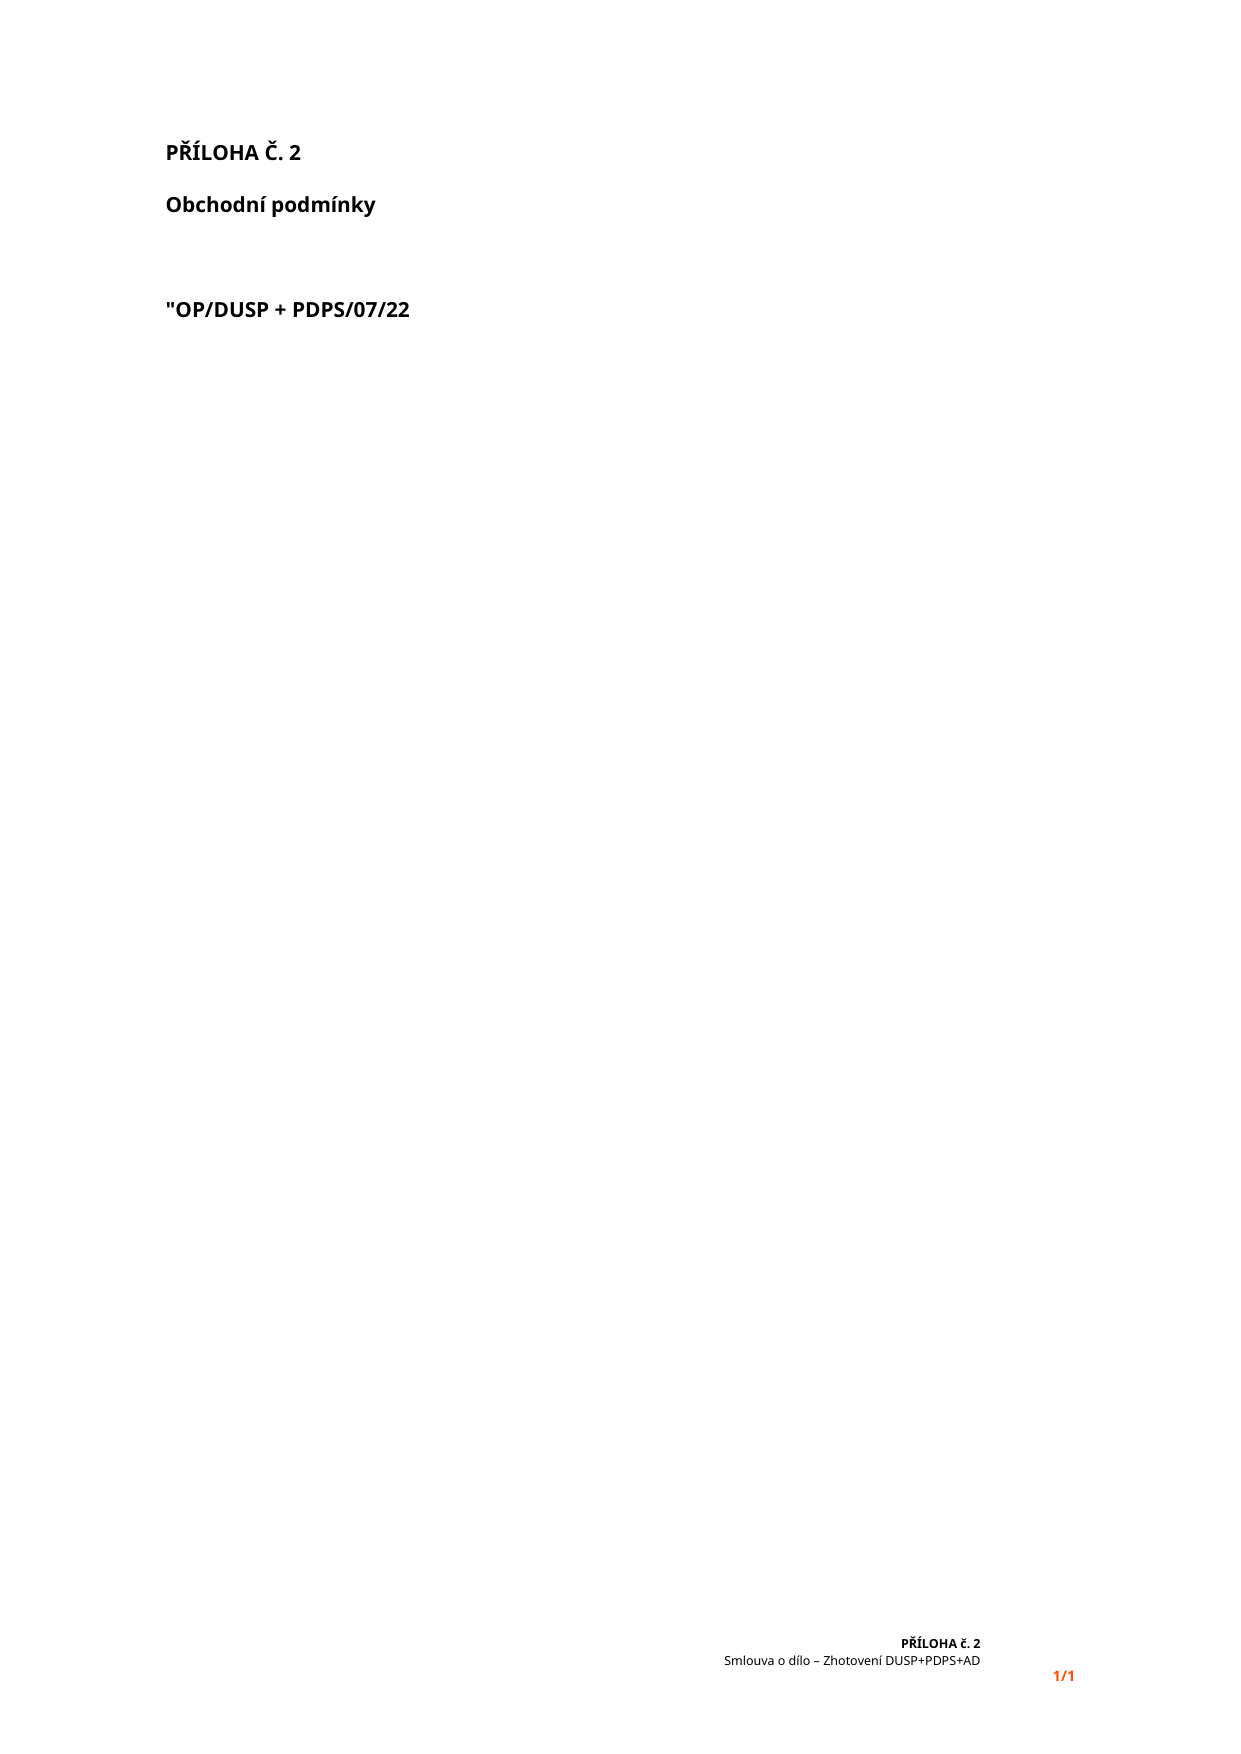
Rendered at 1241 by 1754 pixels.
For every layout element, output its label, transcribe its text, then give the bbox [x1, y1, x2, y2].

text Obchodní podmínky [165, 191, 1075, 219]
text "OP/DUSP + PDPS/07/22 [165, 295, 1075, 323]
text Příloha č. 2 [165, 138, 1075, 167]
